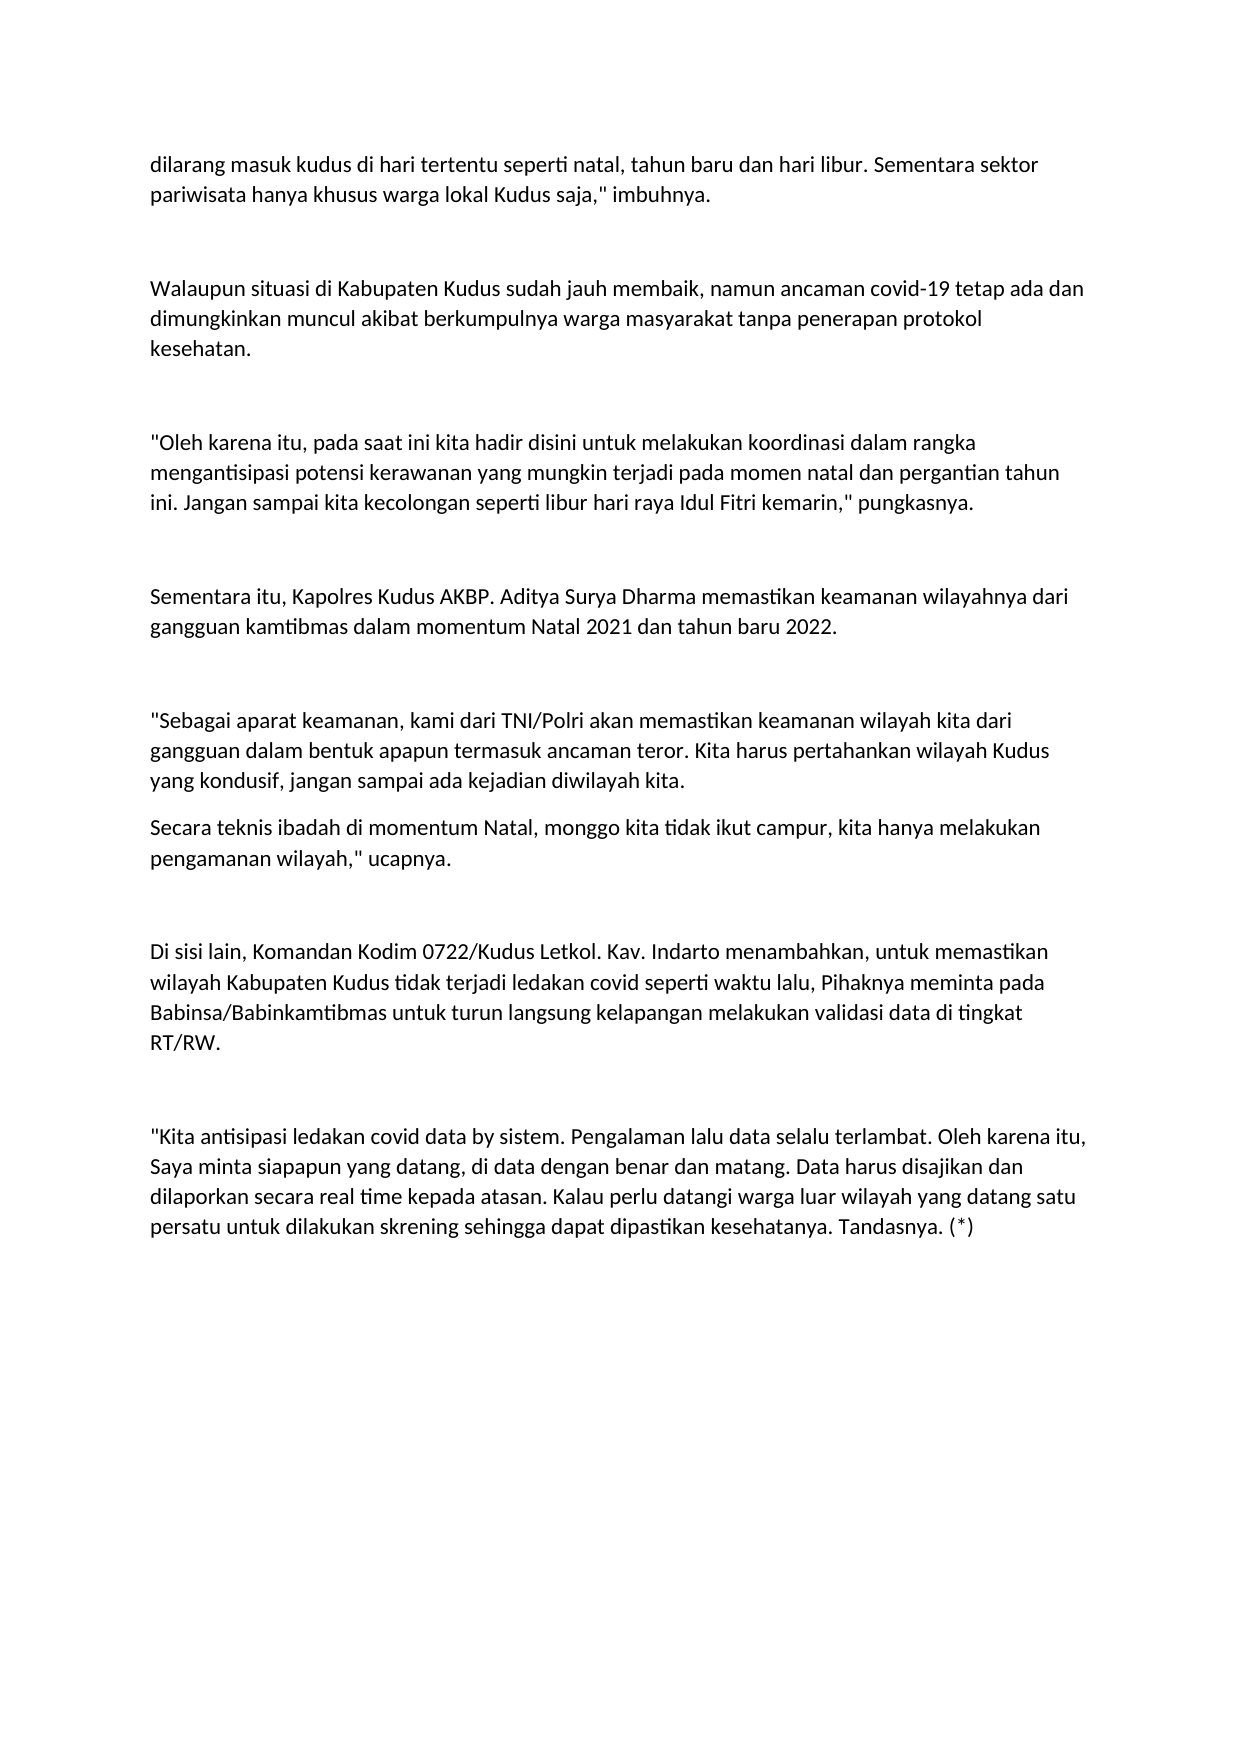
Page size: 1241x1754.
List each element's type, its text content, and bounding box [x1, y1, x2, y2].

text Secara teknis ibadah di momentum Natal, monggo kita tidak ikut campur, kita hanya melakukan pengamanan wilayah," ucapnya. [150, 813, 1090, 872]
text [150, 150, 1090, 208]
text Di sisi lain, Komandan Kodim 0722/Kudus Letkol. Kav. Indarto menambahkan, untuk memastikan wilayah Kabupaten Kudus tidak terjadi ledakan covid seperti waktu lalu, Pihaknya meminta pada Babinsa/Babinkamtibmas untuk turun langsung kelapangan melakukan validasi data di tingkat RT/RW. [150, 937, 1090, 1056]
text "Kita antisipasi ledakan covid data by sistem. Pengalaman lalu data selalu terlambat. Oleh karena itu, Saya minta siapapun yang datang, di data dengan benar dan matang. Data harus disajikan dan dilaporkan secara real time kepada atasan. Kalau perlu datangi warga luar wilayah yang datang satu persatu untuk dilakukan skrening sehingga dapat dipastikan kesehatanya. Tandasnya. (*) [150, 1122, 1090, 1241]
text Walaupun situasi di Kabupaten Kudus sudah jauh membaik, namun ancaman covid-19 tetap ada dan dimungkinkan muncul akibat berkumpulnya warga masyarakat tanpa penerapan protokol kesehatan. [150, 274, 1090, 362]
text "Oleh karena itu, pada saat ini kita hadir disini untuk melakukan koordinasi dalam rangka mengantisipasi potensi kerawanan yang mungkin terjadi pada momen natal dan pergantian tahun ini. Jangan sampai kita kecolongan seperti libur hari raya Idul Fitri kemarin," pungkasnya. [150, 428, 1090, 517]
text "Sebagai aparat keamanan, kami dari TNI/Polri akan memastikan keamanan wilayah kita dari gangguan dalam bentuk apapun termasuk ancaman teror. Kita harus pertahankan wilayah Kudus yang kondusif, jangan sampai ada kejadian diwilayah kita. [150, 706, 1090, 795]
text Sementara itu, Kapolres Kudus AKBP. Aditya Surya Dharma memastikan keamanan wilayahnya dari gangguan kamtibmas dalam momentum Natal 2021 dan tahun baru 2022. [150, 582, 1090, 641]
